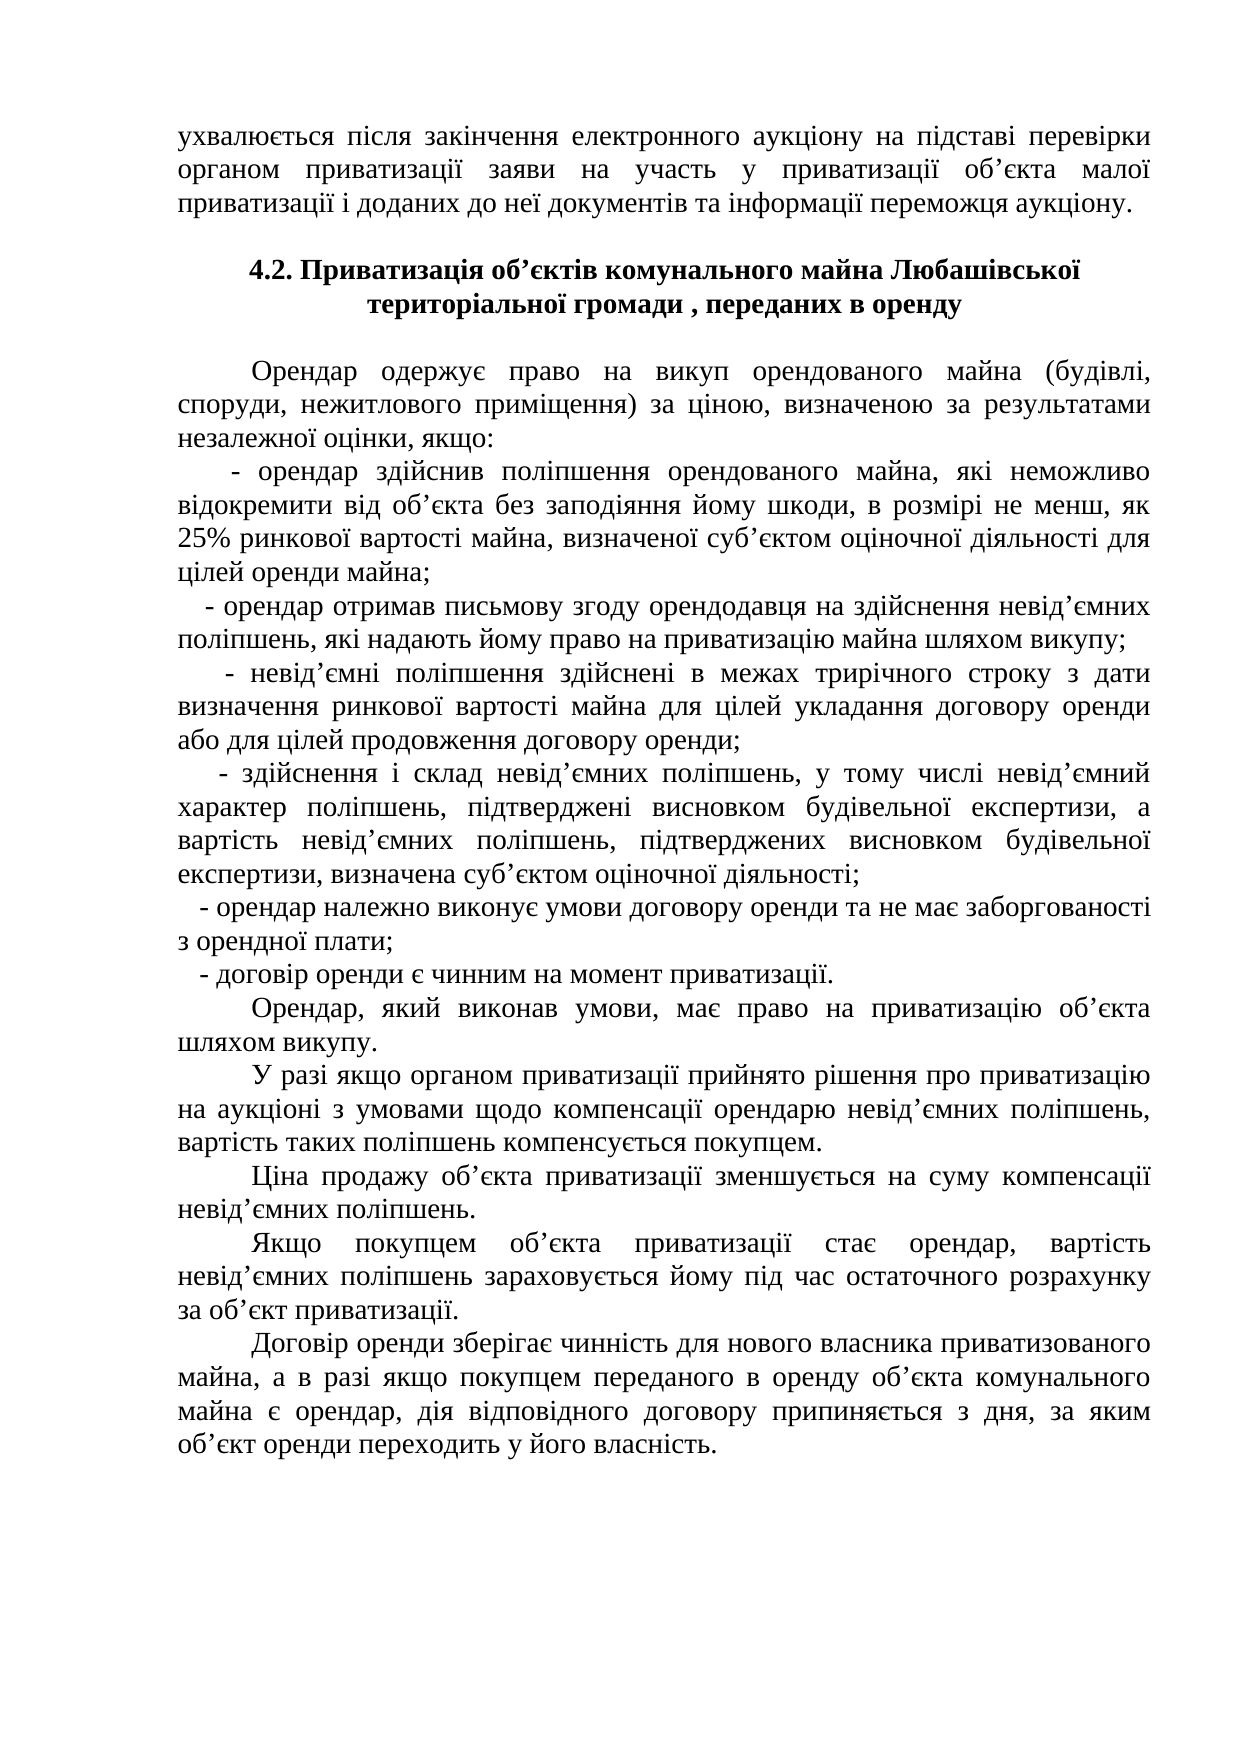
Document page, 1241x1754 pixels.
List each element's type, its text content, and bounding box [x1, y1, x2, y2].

text - орендар здійснив поліпшення орендованого майна, які неможливо відокремити від об’єкта без заподіяння йому шкоди, в розмірі не менш, як 25% ринкової вартості майна, визначеної суб’єктом оціночної діяльності для цілей оренди майна; [177, 453, 1152, 588]
text У разі якщо органом приватизації прийнято рішення про приватизацію на аукціоні з умовами щодо компенсації орендарю невід’ємних поліпшень, вартість таких поліпшень компенсується покупцем. [177, 1057, 1152, 1158]
text Орендар, який виконав умови, має право на приватизацію об’єкта шляхом викупу. [177, 990, 1152, 1057]
text - здійснення і склад невід’ємних поліпшень, у тому числі невід’ємний характер поліпшень, підтверджені висновком будівельної експертизи, а вартість невід’ємних поліпшень, підтверджених висновком будівельної експертизи, визначена суб’єктом оціночної діяльності; [177, 755, 1152, 889]
text - договір оренди є чинним на момент приватизації. [177, 957, 1152, 990]
text - орендар належно виконує умови договору оренди та не має заборгованості з орендної плати; [177, 889, 1152, 957]
text Якщо покупцем об’єкта приватизації стає орендар, вартість невід’ємних поліпшень зараховується йому під час остаточного розрахунку за об’єкт приватизації. [177, 1225, 1152, 1326]
text - орендар отримав письмову згоду орендодавця на здійснення невід’ємних поліпшень, які надають йому право на приватизацію майна шляхом викупу; [177, 588, 1152, 655]
text Орендар одержує право на викуп орендованого майна (будівлі, споруди, нежитлового приміщення) за ціною, визначеною за результатами незалежної оцінки, якщо: [177, 353, 1152, 453]
text - невід’ємні поліпшення здійснені в межах трирічного строку з дати визначення ринкової вартості майна для цілей укладання договору оренди або для цілей продовження договору оренди; [177, 655, 1152, 755]
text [177, 118, 1152, 219]
text 4.2. Приватизація об’єктів комунального майна Любашівської територіальної громади , переданих в оренду [177, 252, 1152, 319]
text Договір оренди зберігає чинність для нового власника приватизованого майна, а в разі якщо покупцем переданого в оренду об’єкта комунального майна є орендар, дія відповідного договору припиняється з дня, за яким об’єкт оренди переходить у його власність. [177, 1326, 1152, 1460]
text Ціна продажу об’єкта приватизації зменшується на суму компенсації невід’ємних поліпшень. [177, 1158, 1152, 1225]
